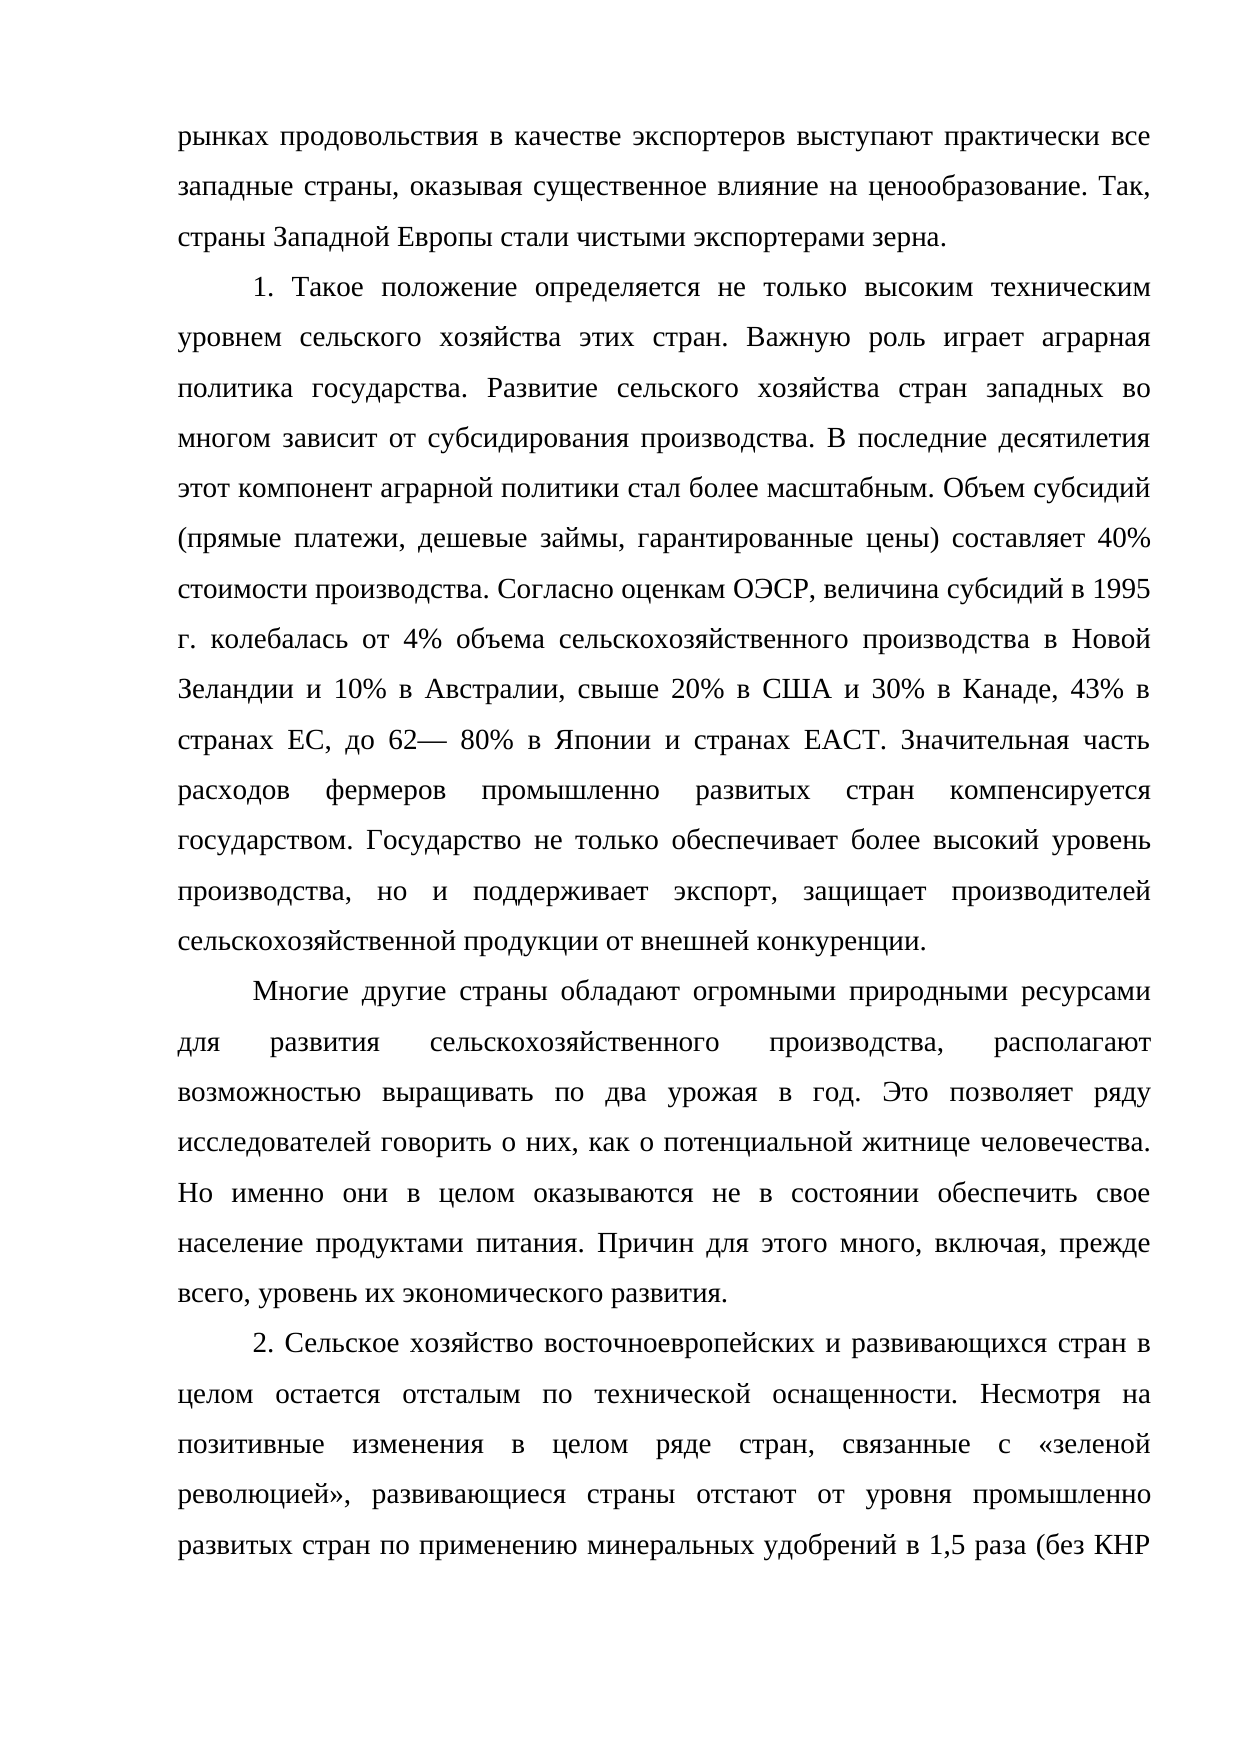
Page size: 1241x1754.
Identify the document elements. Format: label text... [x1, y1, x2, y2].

text Многие другие страны обладают огромными природными ресурсами для развития сельскохозяйственного производства, располагают возможностью выращивать по два урожая в год. Это позволяет ряду исследователей говорить о них, как о потенциальной житнице человечества. Но именно они в целом оказываются не в состоянии обеспечить свое население продуктами питания. Причин для этого много, включая, прежде всего, уровень их экономического развития. [177, 973, 1152, 1309]
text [177, 118, 1152, 252]
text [177, 1326, 1152, 1560]
text 1. Такое положение определяется не только высоким техническим уровнем сельского хозяйства этих стран. Важную роль играет аграрная политика государства. Развитие сельского хозяйства стран западных во многом зависит от субсидирования производства. В последние десятилетия этот компонент аграрной политики стал более масштабным. Объем субсидий (прямые платежи, дешевые займы, гарантированные цены) составляет 40% стоимости производства. Согласно оценкам ОЭСР, величина субсидий в . колебалась от 4% объема сельскохозяйственного производства в Новой Зеландии и 10% в Австралии, свыше 20% в США и 30% в Канаде, 43% в странах ЕС, до 62— 80% в Японии и странах ЕАСТ. Значительная часть расходов фермеров промышленно развитых стран компенсируется государством. Государство не только обеспечивает более высокий уровень производства, но и поддерживает экспорт, защищает производителей сельскохозяйственной продукции от внешней конкуренции. [177, 269, 1152, 957]
